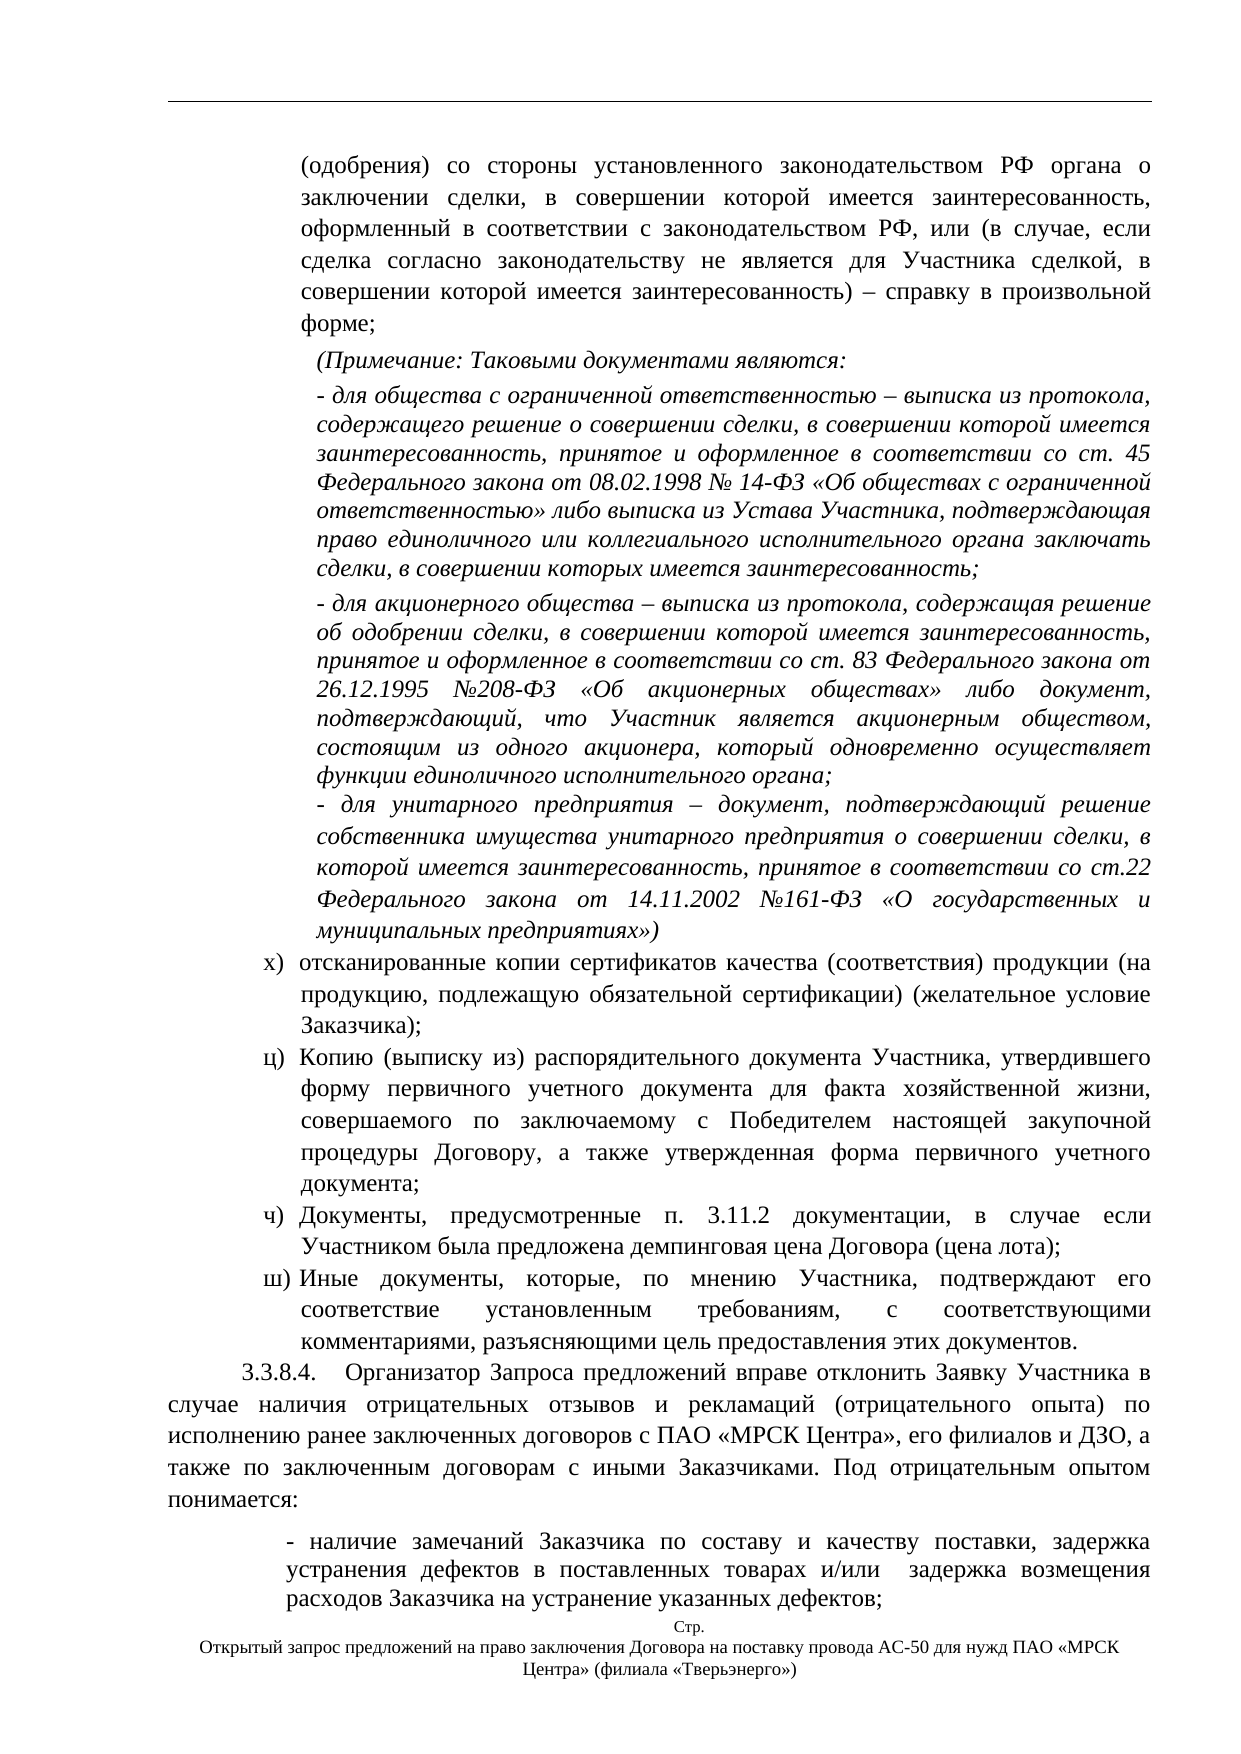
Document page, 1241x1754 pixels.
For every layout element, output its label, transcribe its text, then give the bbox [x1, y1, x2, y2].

list Иные документы, которые, по мнению Участника, подтверждают его соответствие установленным требованиям, с соответствующими комментариями, разъясняющими цель предоставления этих документов. [263, 1263, 1152, 1355]
list - для акционерного общества – выписка из протокола, содержащая решение об одобрении сделки, в совершении которой имеется заинтересованность, принятое и оформленное в соответствии со ст. 83 Федерального закона от 26.12.1995 №208-ФЗ «Об акционерных обществах» либо документ, подтверждающий, что Участник является акционерным обществом, состоящим из одного акционера, который одновременно осуществляет функции единоличного исполнительного органа; [316, 588, 1152, 789]
list - для общества с ограниченной ответственностью – выписка из протокола, содержащего решение о совершении сделки, в совершении которой имеется заинтересованность, принятое и оформленное в соответствии со ст. 45 Федерального закона от 08.02.1998 № 14-ФЗ «Об обществах с ограниченной ответственностью» либо выписка из Устава Участника, подтверждающая право единоличного или коллегиального исполнительного органа заключать сделки, в совершении которых имеется заинтересованность; [316, 381, 1152, 582]
list - для унитарного предприятия – документ, подтверждающий решение собственника имущества унитарного предприятия о совершении сделки, в которой имеется заинтересованность, принятое в соответствии со ст.22 Федерального закона от 14.11.2002 №161-ФЗ «О государственных и муниципальных предприятиях») [316, 789, 1152, 944]
list Копию (выписку из) распорядительного документа Участника, утвердившего форму первичного учетного документа для факта хозяйственной жизни, совершаемого по заключаемому с Победителем настоящей закупочной процедуры Договору, а также утвержденная форма первичного учетного документа; [263, 1042, 1152, 1197]
list (Примечание: Таковыми документами являются: [316, 346, 1152, 374]
list отсканированные копии сертификатов качества (соответствия) продукции (на продукцию, подлежащую обязательной сертификации) (желательное условие Заказчика); [263, 947, 1152, 1039]
list - наличие замечаний Заказчика по составу и качеству поставки, задержка устранения дефектов в поставленных товарах и/или задержка возмещения расходов Заказчика на устранение указанных дефектов; [286, 1526, 1152, 1612]
list Документы, предусмотренные п. 3.11.2 документации, в случае если Участником была предложена демпинговая цена Договора (цена лота); [263, 1200, 1152, 1260]
list Организатор Запроса предложений вправе отклонить Заявку Участника в случае наличия отрицательных отзывов и рекламаций (отрицательного опыта) по исполнению ранее заключенных договоров с ПАО «МРСК Центра», его филиалов и ДЗО, а также по заключенным договорам с иными Заказчиками. Под отрицательным опытом понимается: [168, 1357, 1152, 1512]
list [263, 150, 1152, 337]
